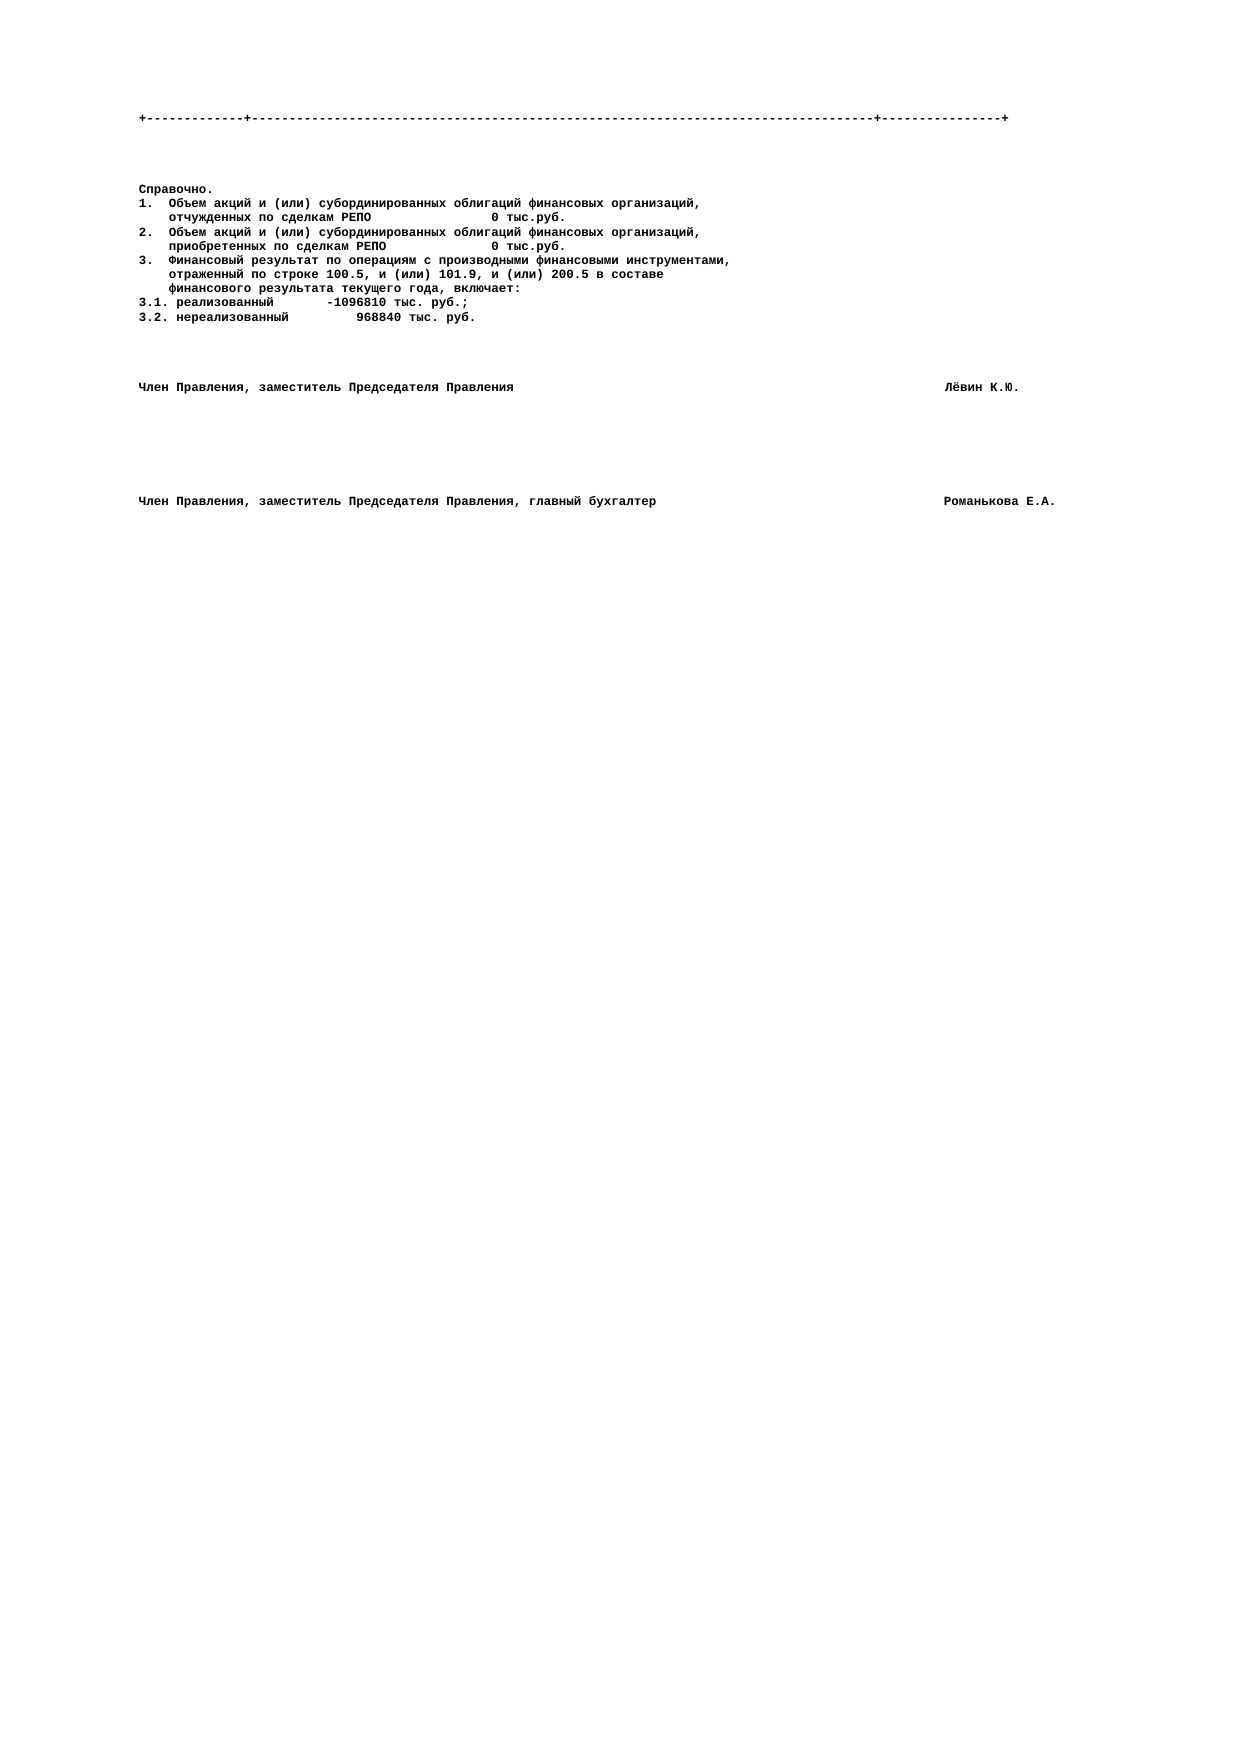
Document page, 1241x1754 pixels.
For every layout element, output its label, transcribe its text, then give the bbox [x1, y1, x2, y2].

text Член Правления, заместитель Председателя Правления Лёвин К.Ю. [139, 381, 1101, 396]
text отчужденных по сделкам РЕПО 0 тыс.руб. [139, 211, 1101, 226]
text 3.1. реализованный -1096810 тыс. руб.; [139, 296, 1101, 311]
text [139, 112, 1101, 126]
text финансового результата текущего года, включает: [139, 282, 1101, 296]
text 2. Объем акций и (или) субординированных облигаций финансовых организаций, [139, 226, 1101, 240]
text отраженный по строке 100.5, и (или) 101.9, и (или) 200.5 в составе [139, 268, 1101, 282]
text Справочно. [139, 183, 1101, 197]
text Член Правления, заместитель Председателя Правления, главный бухгалтер Романькова Е.А. [139, 495, 1101, 509]
text 3.2. нереализованный 968840 тыс. руб. [139, 311, 1101, 325]
text 3. Финансовый результат по операциям с производными финансовыми инструментами, [139, 254, 1101, 268]
text приобретенных по сделкам РЕПО 0 тыс.руб. [139, 240, 1101, 254]
text 1. Объем акций и (или) субординированных облигаций финансовых организаций, [139, 197, 1101, 211]
